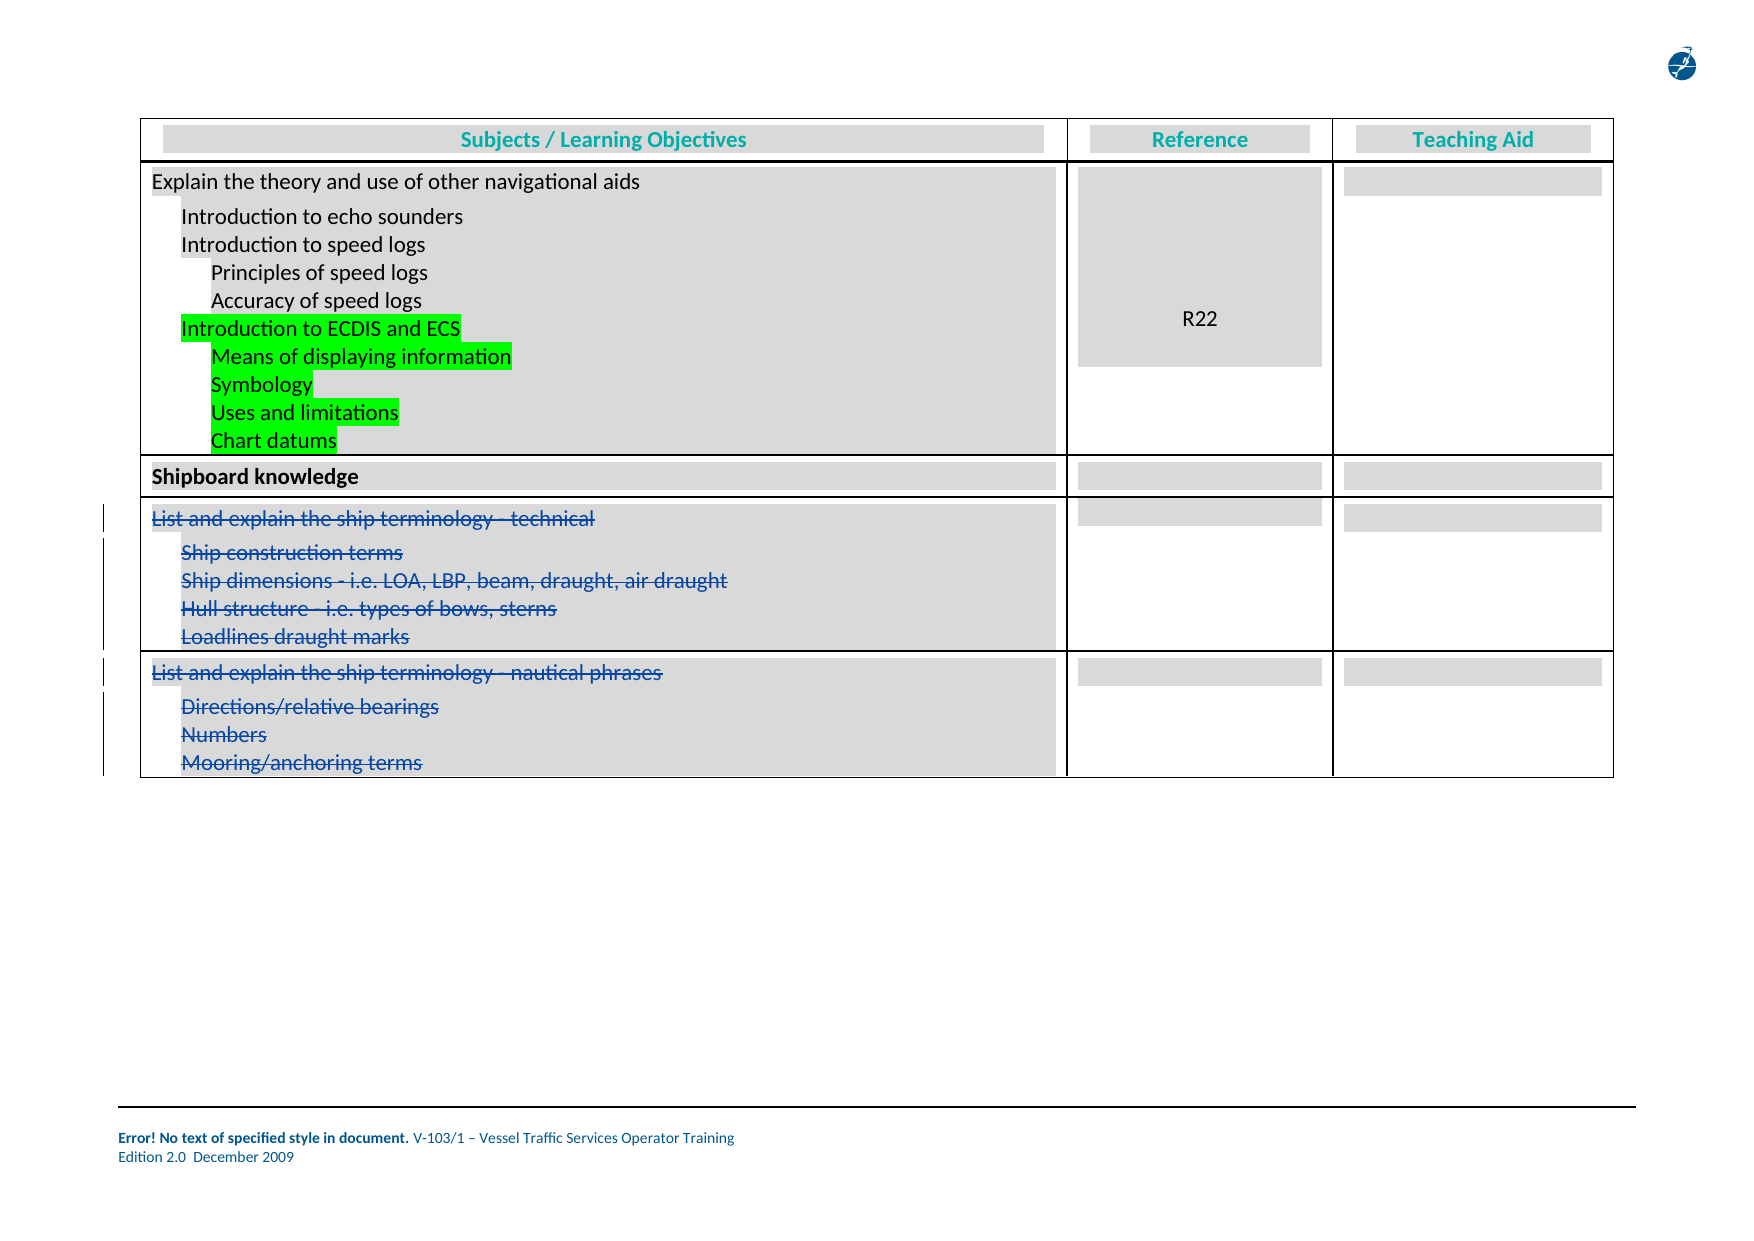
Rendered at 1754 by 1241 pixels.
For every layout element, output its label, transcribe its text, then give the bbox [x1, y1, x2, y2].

table_header Reference [1068, 119, 1332, 160]
table_header Subjects / Learning Objectives [141, 119, 1067, 160]
table_cell [1334, 456, 1613, 496]
table_cell [1068, 456, 1332, 496]
table_cell Shipboard knowledge [141, 456, 1066, 496]
table_cell Explain the theory and use of other navigational aids Introduction to echo sounders Introduction to speed logs Principles of speed logs Accuracy of speed logs Introduction to ECDIS and ECS Means of displaying information Symbology Uses and limitations Chart datums [141, 163, 1066, 454]
picture [1637, 0, 1754, 115]
table_cell [141, 498, 1066, 650]
table_cell [1068, 652, 1332, 776]
table_cell [1334, 652, 1613, 776]
table_cell R22 [1068, 163, 1332, 454]
table_cell [1334, 163, 1613, 454]
table_header Teaching Aid [1333, 119, 1613, 160]
table_cell [141, 652, 1066, 776]
table_cell [1068, 498, 1332, 650]
table_cell [1334, 498, 1613, 650]
